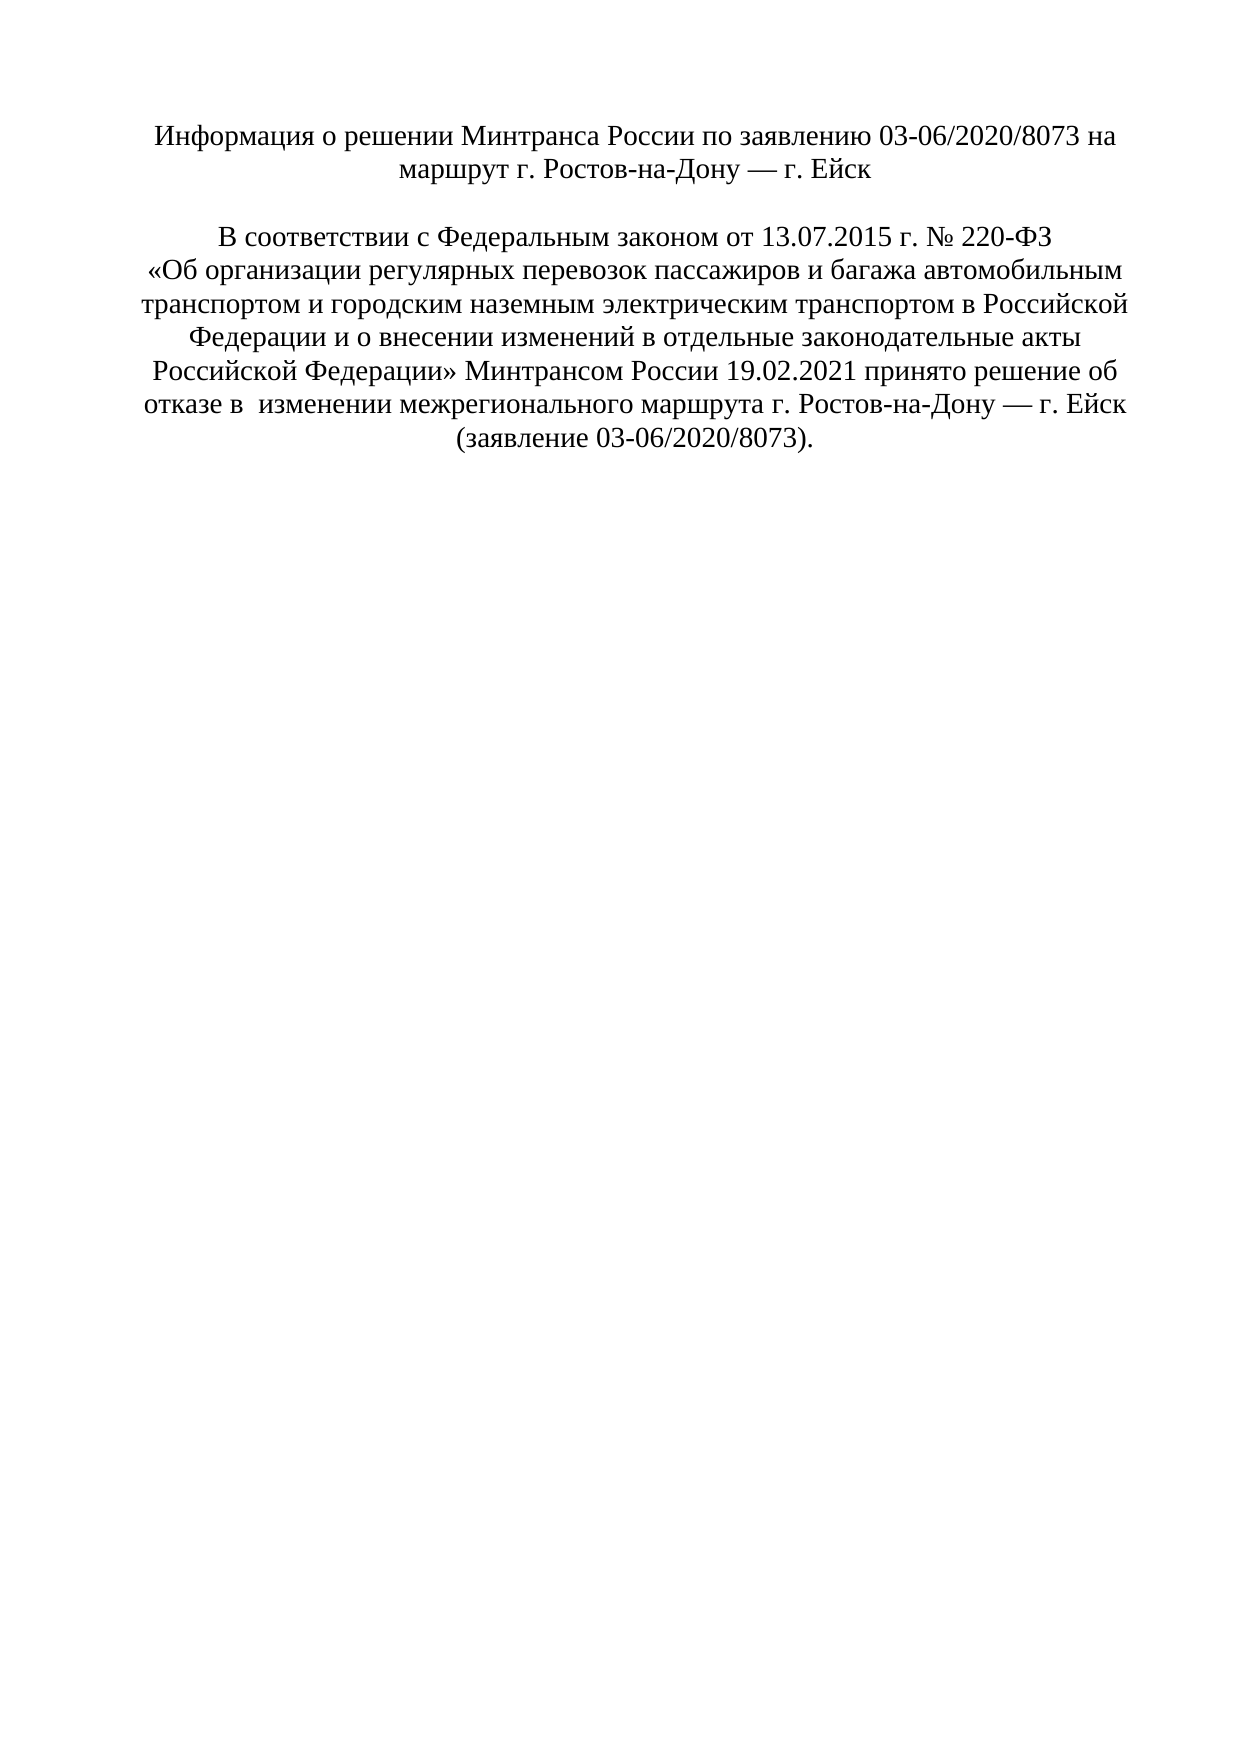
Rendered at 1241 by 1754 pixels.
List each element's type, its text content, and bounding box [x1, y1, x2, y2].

text В соответствии с Федеральным законом от 13.07.2015 г. № 220-ФЗ «Об организации регулярных перевозок пассажиров и багажа автомобильным транспортом и городским наземным электрическим транспортом в Российской Федерации и о внесении изменений в отдельные законодательные акты Российской Федерации» Минтрансом России 19.02.2021 принято решение об отказе в изменении межрегионального маршрута г. Ростов-на-Дону — г. Ейск (заявление 03-06/2020/8073). [118, 219, 1152, 453]
text Информация о решении Минтранса России по заявлению 03-06/2020/8073 на маршрут г. Ростов-на-Дону — г. Ейск [118, 118, 1152, 185]
